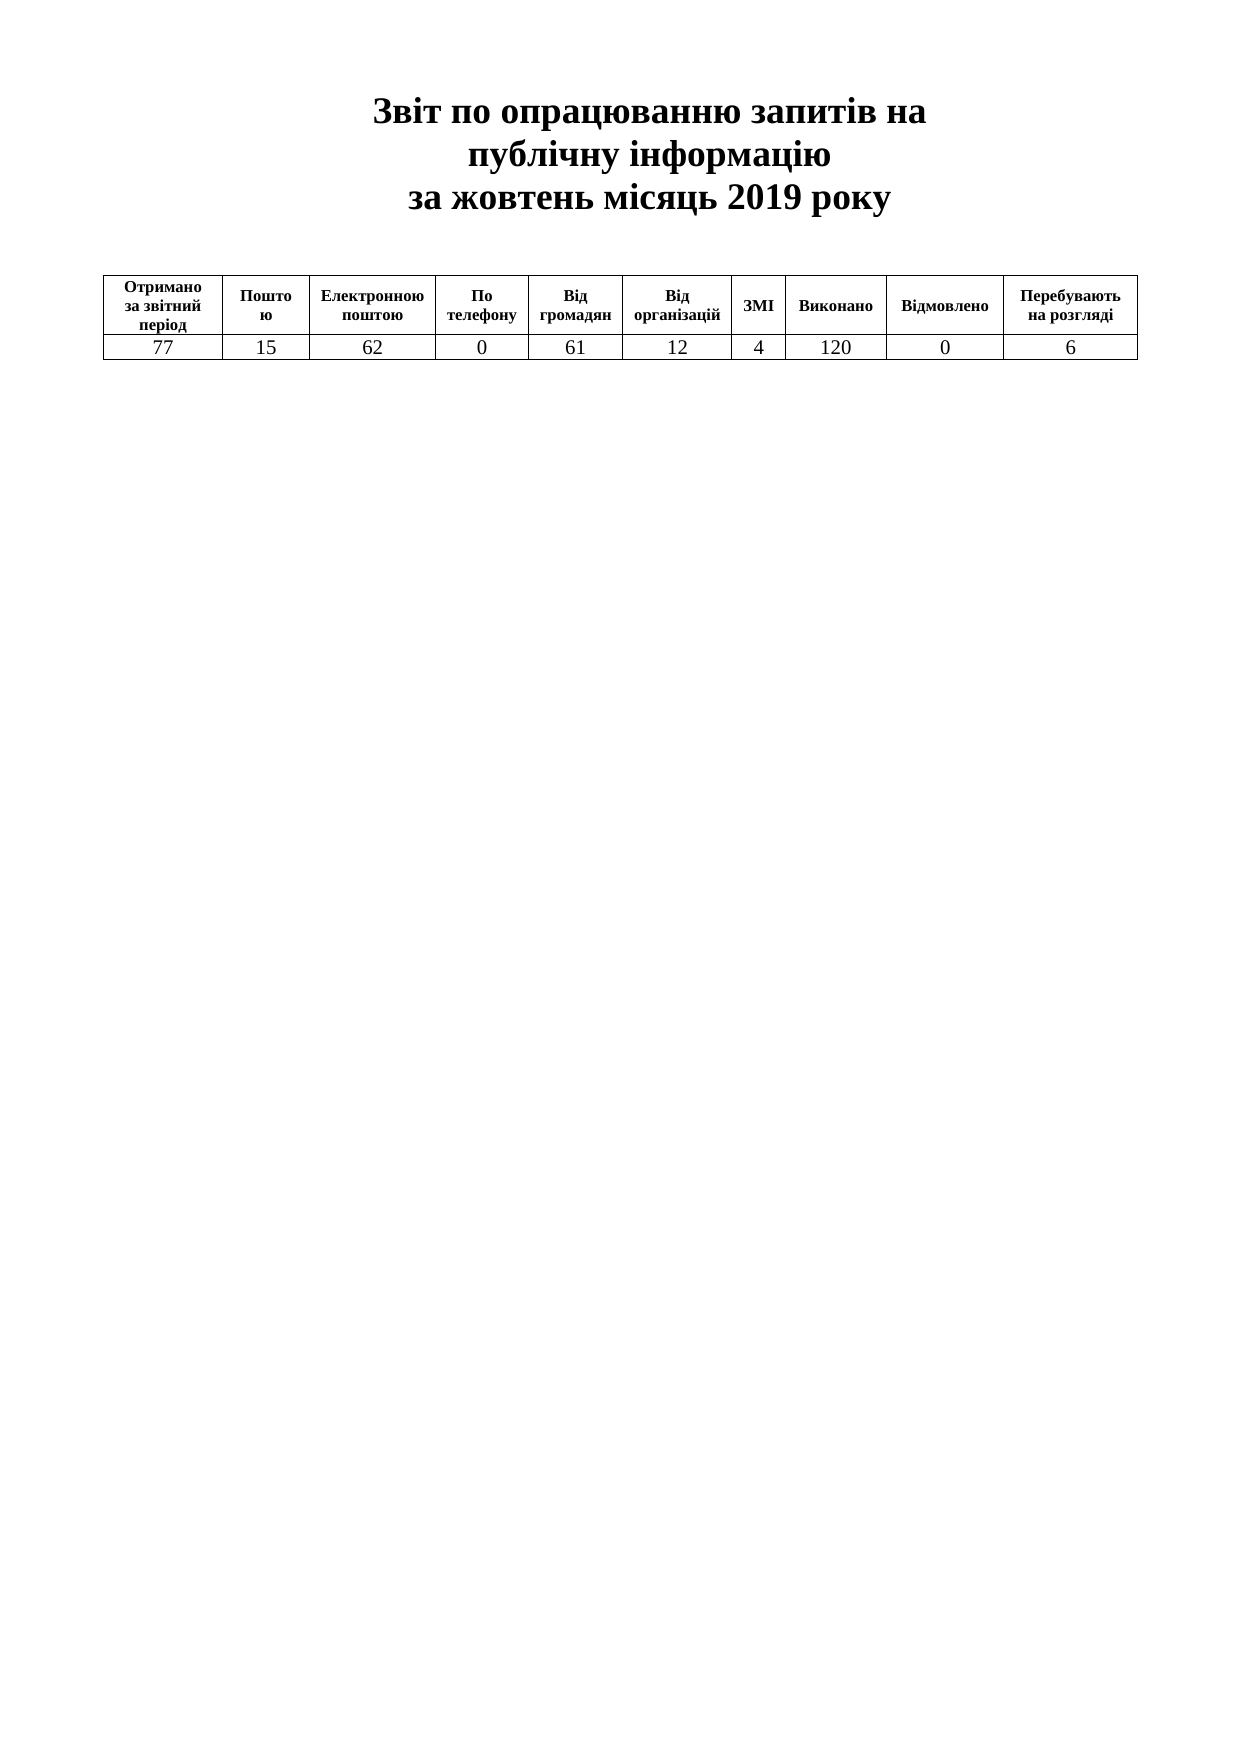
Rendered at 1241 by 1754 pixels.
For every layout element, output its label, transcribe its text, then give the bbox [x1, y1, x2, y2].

text публічну інформацію [148, 132, 1152, 175]
table_cell 0 [887, 335, 1003, 359]
table_cell 6 [1004, 335, 1137, 359]
table_cell 4 [732, 335, 785, 359]
table_cell 61 [529, 335, 622, 359]
table_cell 62 [310, 335, 435, 359]
table_header По телефону [436, 276, 528, 334]
table_header Виконано [786, 276, 886, 334]
table_header ЗМІ [732, 276, 785, 334]
text Звіт по опрацюванню запитів на [148, 88, 1152, 132]
table_header Від громадян [529, 276, 622, 334]
table_header Перебувають на розгляді [1004, 276, 1137, 334]
table_header Електронною поштою [310, 276, 435, 334]
table_cell 0 [436, 335, 528, 359]
table_cell 120 [786, 335, 886, 359]
table_header Відмовлено [887, 276, 1003, 334]
table_cell 77 [104, 335, 222, 359]
table_header Від організацій [623, 276, 731, 334]
table_cell 12 [623, 335, 731, 359]
table_header Отримано за звітний період [104, 276, 222, 334]
table_cell 15 [223, 335, 309, 359]
table_header Поштою [223, 276, 309, 334]
text за жовтень місяць 2019 року [148, 175, 1152, 218]
